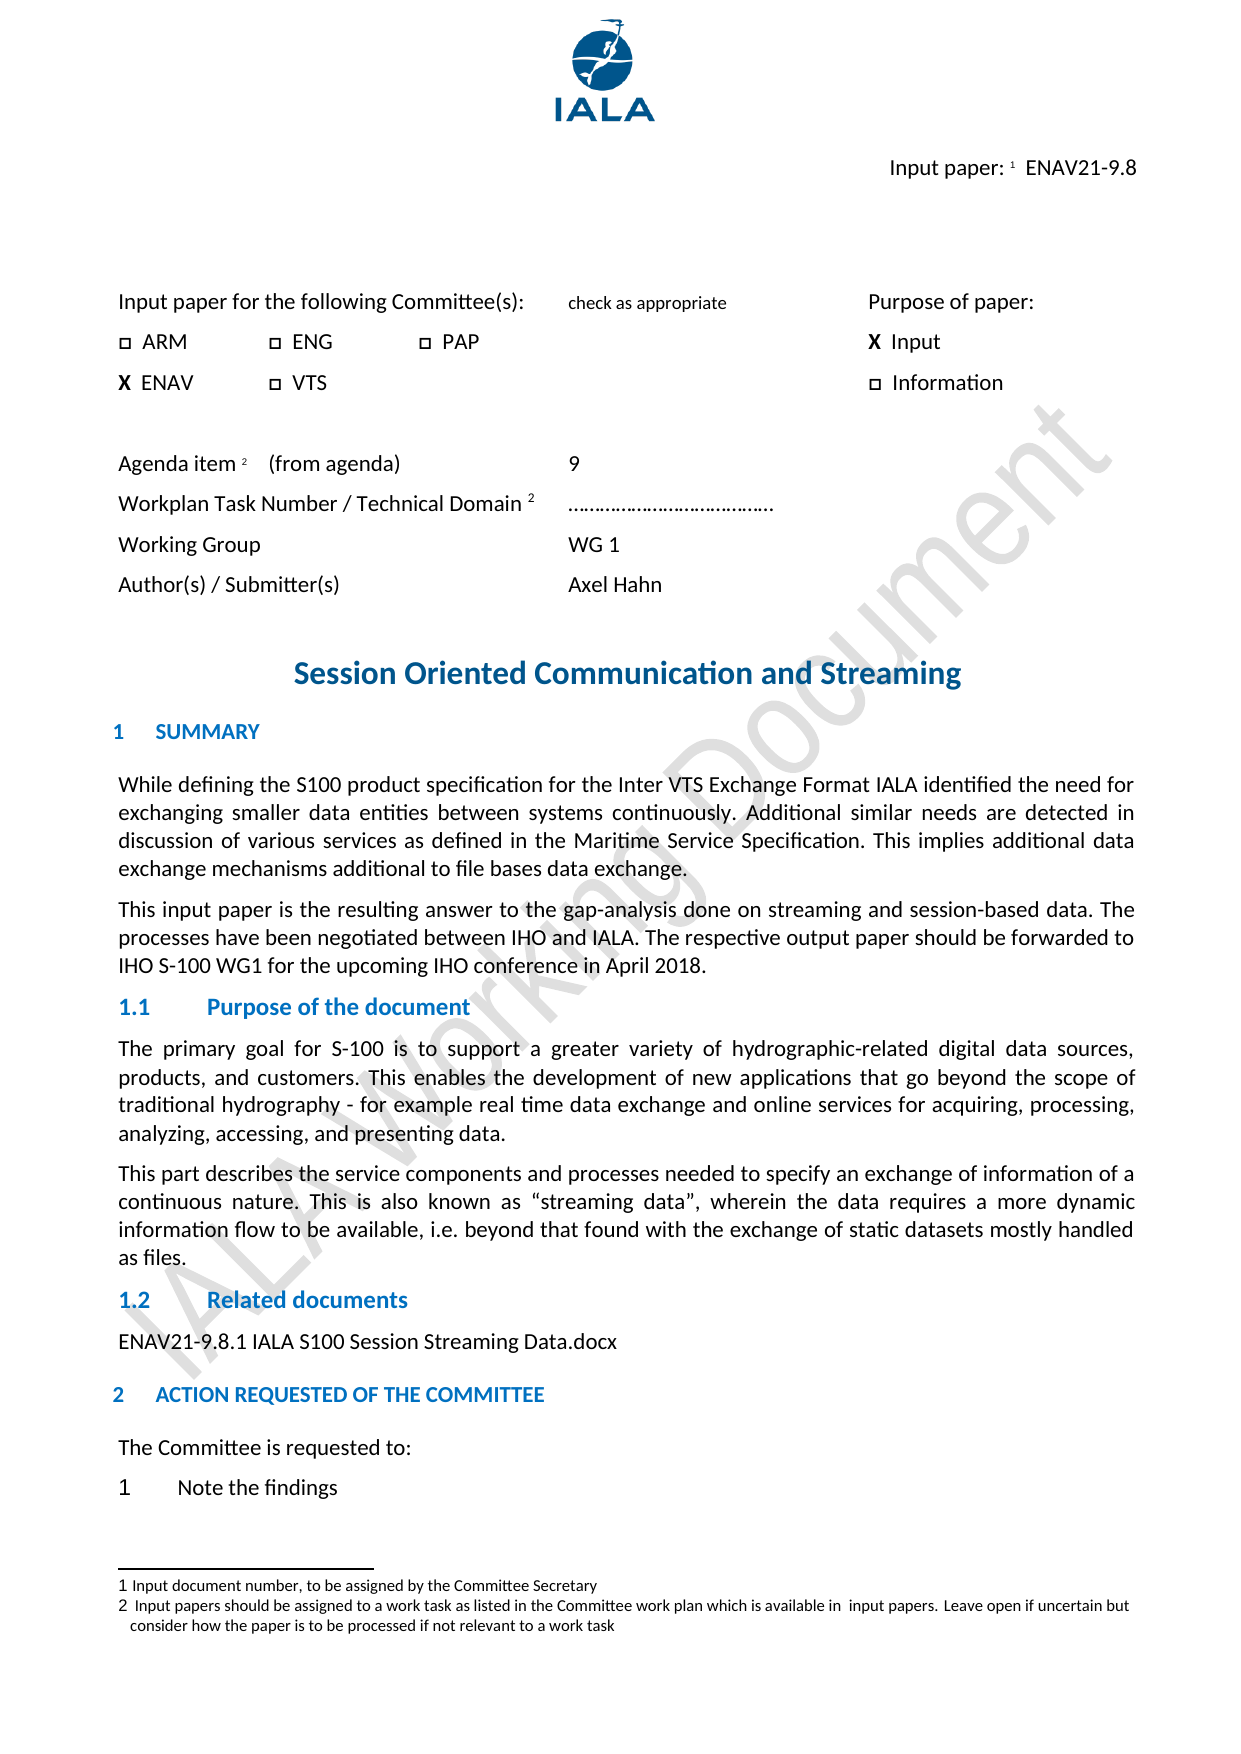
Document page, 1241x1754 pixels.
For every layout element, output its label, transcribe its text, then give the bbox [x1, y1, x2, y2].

text ENAV21-9.8.1 IALA S100 Session Streaming Data.docx [118, 1327, 1137, 1355]
text Agenda item (from agenda) 9 [118, 449, 1137, 477]
title Session Oriented Communication and Streaming [118, 652, 1137, 692]
text While defining the S100 product specification for the Inter VTS Exchange Format IALA identified the need for exchanging smaller data entities between systems continuously. Additional similar needs are detected in discussion of various services as defined in the Maritime Service Specification. This implies additional data exchange mechanisms additional to file bases data exchange. [118, 770, 1137, 882]
text Author(s) / Submitter(s) Axel Hahn [118, 571, 1137, 599]
subtitle Related documents [118, 1284, 1137, 1314]
subtitle Action requested of the Committee [118, 1380, 1137, 1408]
list Note the findings [118, 1473, 1137, 1501]
text The primary goal for S-100 is to support a greater variety of hydrographic-related digital data sources, products, and customers. This enables the development of new applications that go beyond the scope of traditional hydrography - for example real time data exchange and online services for acquiring, processing, analyzing, accessing, and presenting data. [118, 1034, 1137, 1147]
subtitle Summary [118, 717, 1137, 745]
text □ ARM □ ENG □ PAP X Input [118, 327, 1137, 356]
text Working Group WG 1 [118, 530, 1137, 558]
text This input paper is the resulting answer to the gap-analysis done on streaming and session-based data. The processes have been negotiated between IHO and IALA. The respective output paper should be forwarded to IHO S-100 WG1 for the upcoming IHO conference in April 2018. [118, 895, 1137, 979]
picture [532, 7, 672, 144]
subtitle Purpose of the document [118, 992, 1137, 1022]
text The Committee is requested to: [118, 1433, 1137, 1461]
text Input paper: ENAV21-9.8 [118, 153, 1137, 181]
text Workplan Task Number / Technical Domain 2 ………………………………… [118, 489, 1137, 518]
text Input paper for the following Committee(s): check as appropriate Purpose of paper: [118, 287, 1137, 315]
text X ENAV □ VTS □ Information [118, 368, 1137, 396]
text This part describes the service components and processes needed to specify an exchange of information of a continuous nature. This is also known as “streaming data”, wherein the data requires a more dynamic information flow to be available, i.e. beyond that found with the exchange of static datasets mostly handled as files. [118, 1159, 1137, 1271]
